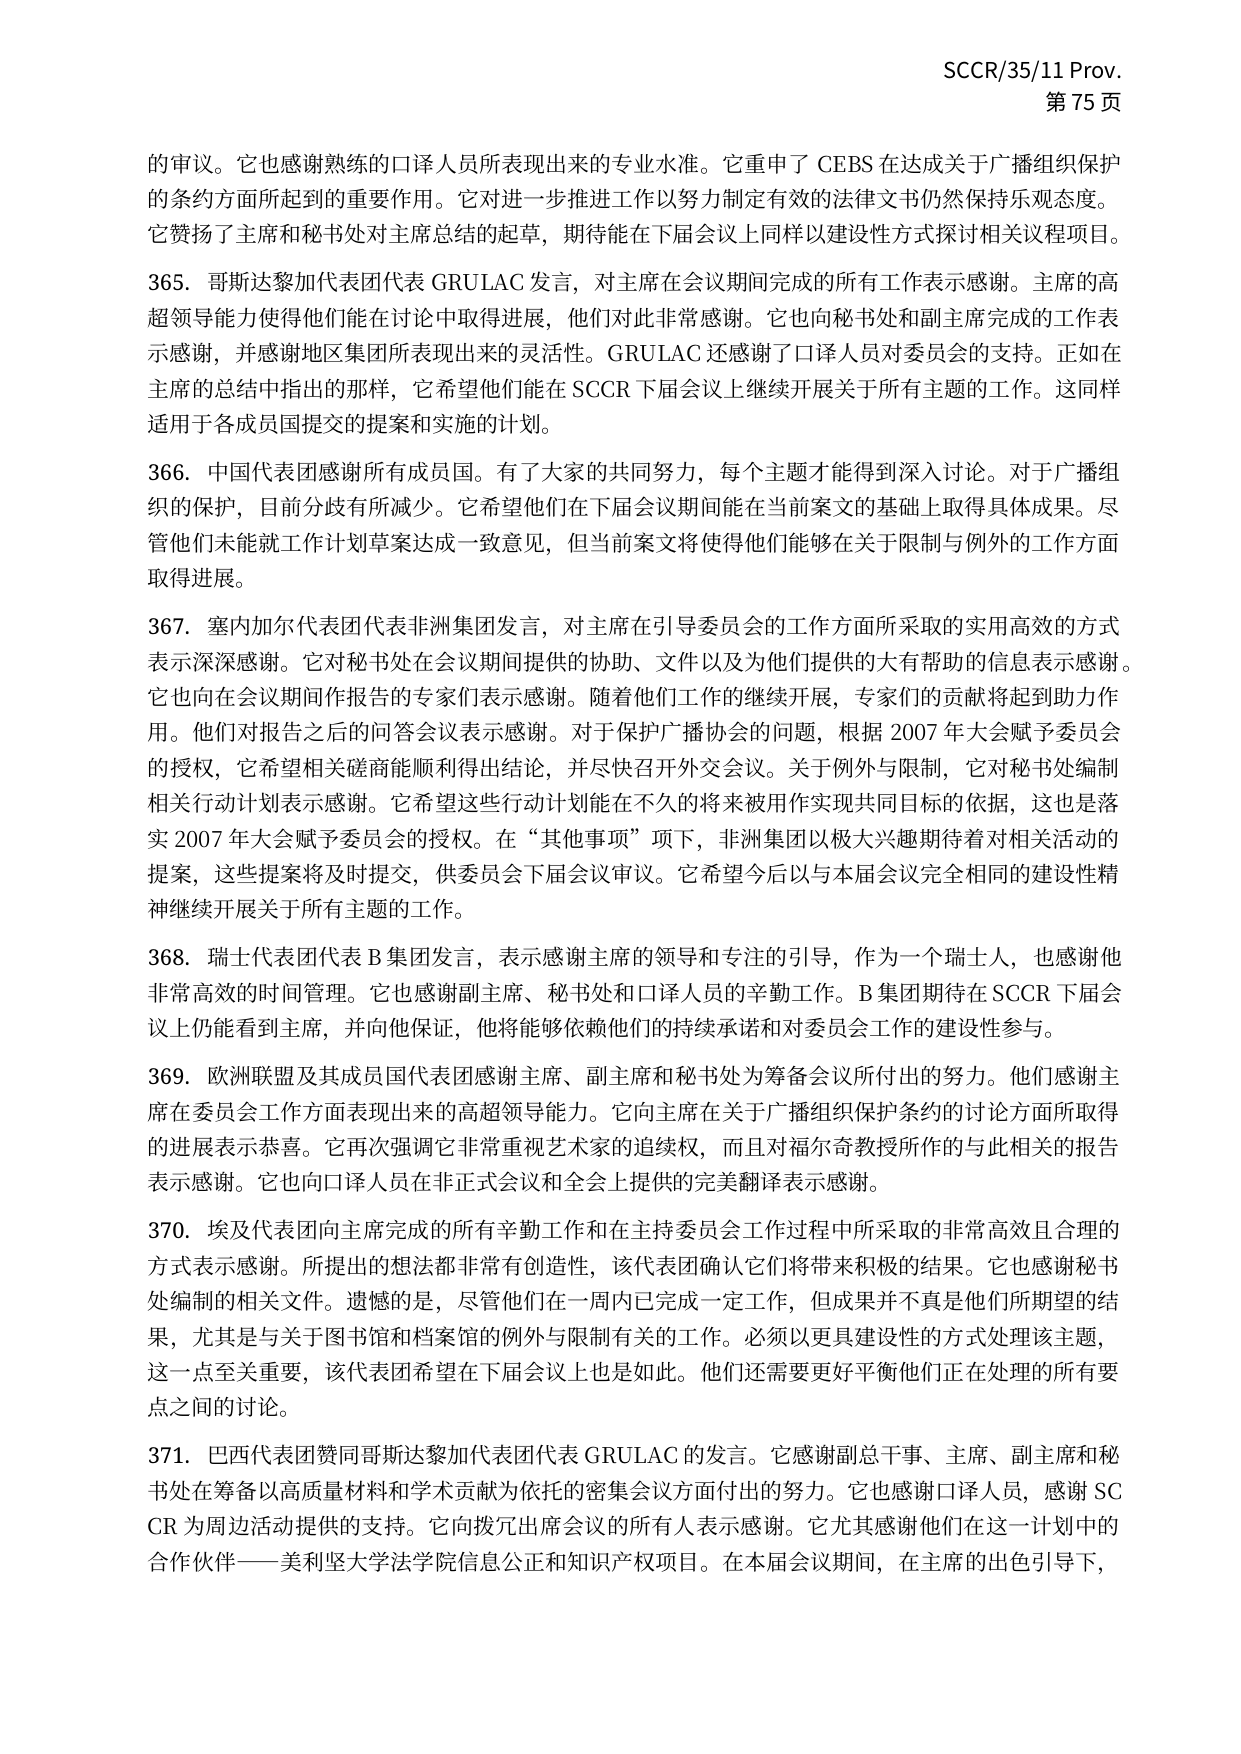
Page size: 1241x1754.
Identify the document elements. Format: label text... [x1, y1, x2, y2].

list 哥斯达黎加代表团代表GRULAC发言，对主席在会议期间完成的所有工作表示感谢。主席的高超领导能力使得他们能在讨论中取得进展，他们对此非常感谢。它也向秘书处和副主席完成的工作表示感谢，并感谢地区集团所表现出来的灵活性。GRULAC还感谢了口译人员对委员会的支持。正如在主席的总结中指出的那样，它希望他们能在SCCR下届会议上继续开展关于所有主题的工作。这同样适用于各成员国提交的提案和实施的计划。 [148, 262, 1122, 439]
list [148, 143, 1122, 249]
list 欧洲联盟及其成员国代表团感谢主席、副主席和秘书处为筹备会议所付出的努力。他们感谢主席在委员会工作方面表现出来的高超领导能力。它向主席在关于广播组织保护条约的讨论方面所取得的进展表示恭喜。它再次强调它非常重视艺术家的追续权，而且对福尔奇教授所作的与此相关的报告表示感谢。它也向口译人员在非正式会议和全会上提供的完美翻译表示感谢。 [148, 1055, 1122, 1197]
list 埃及代表团向主席完成的所有辛勤工作和在主持委员会工作过程中所采取的非常高效且合理的方式表示感谢。所提出的想法都非常有创造性，该代表团确认它们将带来积极的结果。它也感谢秘书处编制的相关文件。遗憾的是，尽管他们在一周内已完成一定工作，但成果并不真是他们所期望的结果，尤其是与关于图书馆和档案馆的例外与限制有关的工作。必须以更具建设性的方式处理该主题，这一点至关重要，该代表团希望在下届会议上也是如此。他们还需要更好平衡他们正在处理的所有要点之间的讨论。 [148, 1209, 1122, 1422]
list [148, 1434, 1122, 1576]
list 塞内加尔代表团代表非洲集团发言，对主席在引导委员会的工作方面所采取的实用高效的方式表示深深感谢。它对秘书处在会议期间提供的协助、文件以及为他们提供的大有帮助的信息表示感谢。它也向在会议期间作报告的专家们表示感谢。随着他们工作的继续开展，专家们的贡献将起到助力作用。他们对报告之后的问答会议表示感谢。对于保护广播协会的问题，根据2007年大会赋予委员会的授权，它希望相关磋商能顺利得出结论，并尽快召开外交会议。关于例外与限制，它对秘书处编制相关行动计划表示感谢。它希望这些行动计划能在不久的将来被用作实现共同目标的依据，这也是落实2007年大会赋予委员会的授权。在“其他事项”项下，非洲集团以极大兴趣期待着对相关活动的提案，这些提案将及时提交，供委员会下届会议审议。它希望今后以与本届会议完全相同的建设性精神继续开展关于所有主题的工作。 [148, 605, 1122, 924]
list 瑞士代表团代表B集团发言，表示感谢主席的领导和专注的引导，作为一个瑞士人，也感谢他非常高效的时间管理。它也感谢副主席、秘书处和口译人员的辛勤工作。B集团期待在SCCR下届会议上仍能看到主席，并向他保证，他将能够依赖他们的持续承诺和对委员会工作的建设性参与。 [148, 937, 1122, 1043]
list 中国代表团感谢所有成员国。有了大家的共同努力，每个主题才能得到深入讨论。对于广播组织的保护，目前分歧有所减少。它希望他们在下届会议期间能在当前案文的基础上取得具体成果。尽管他们未能就工作计划草案达成一致意见，但当前案文将使得他们能够在关于限制与例外的工作方面取得进展。 [148, 451, 1122, 593]
